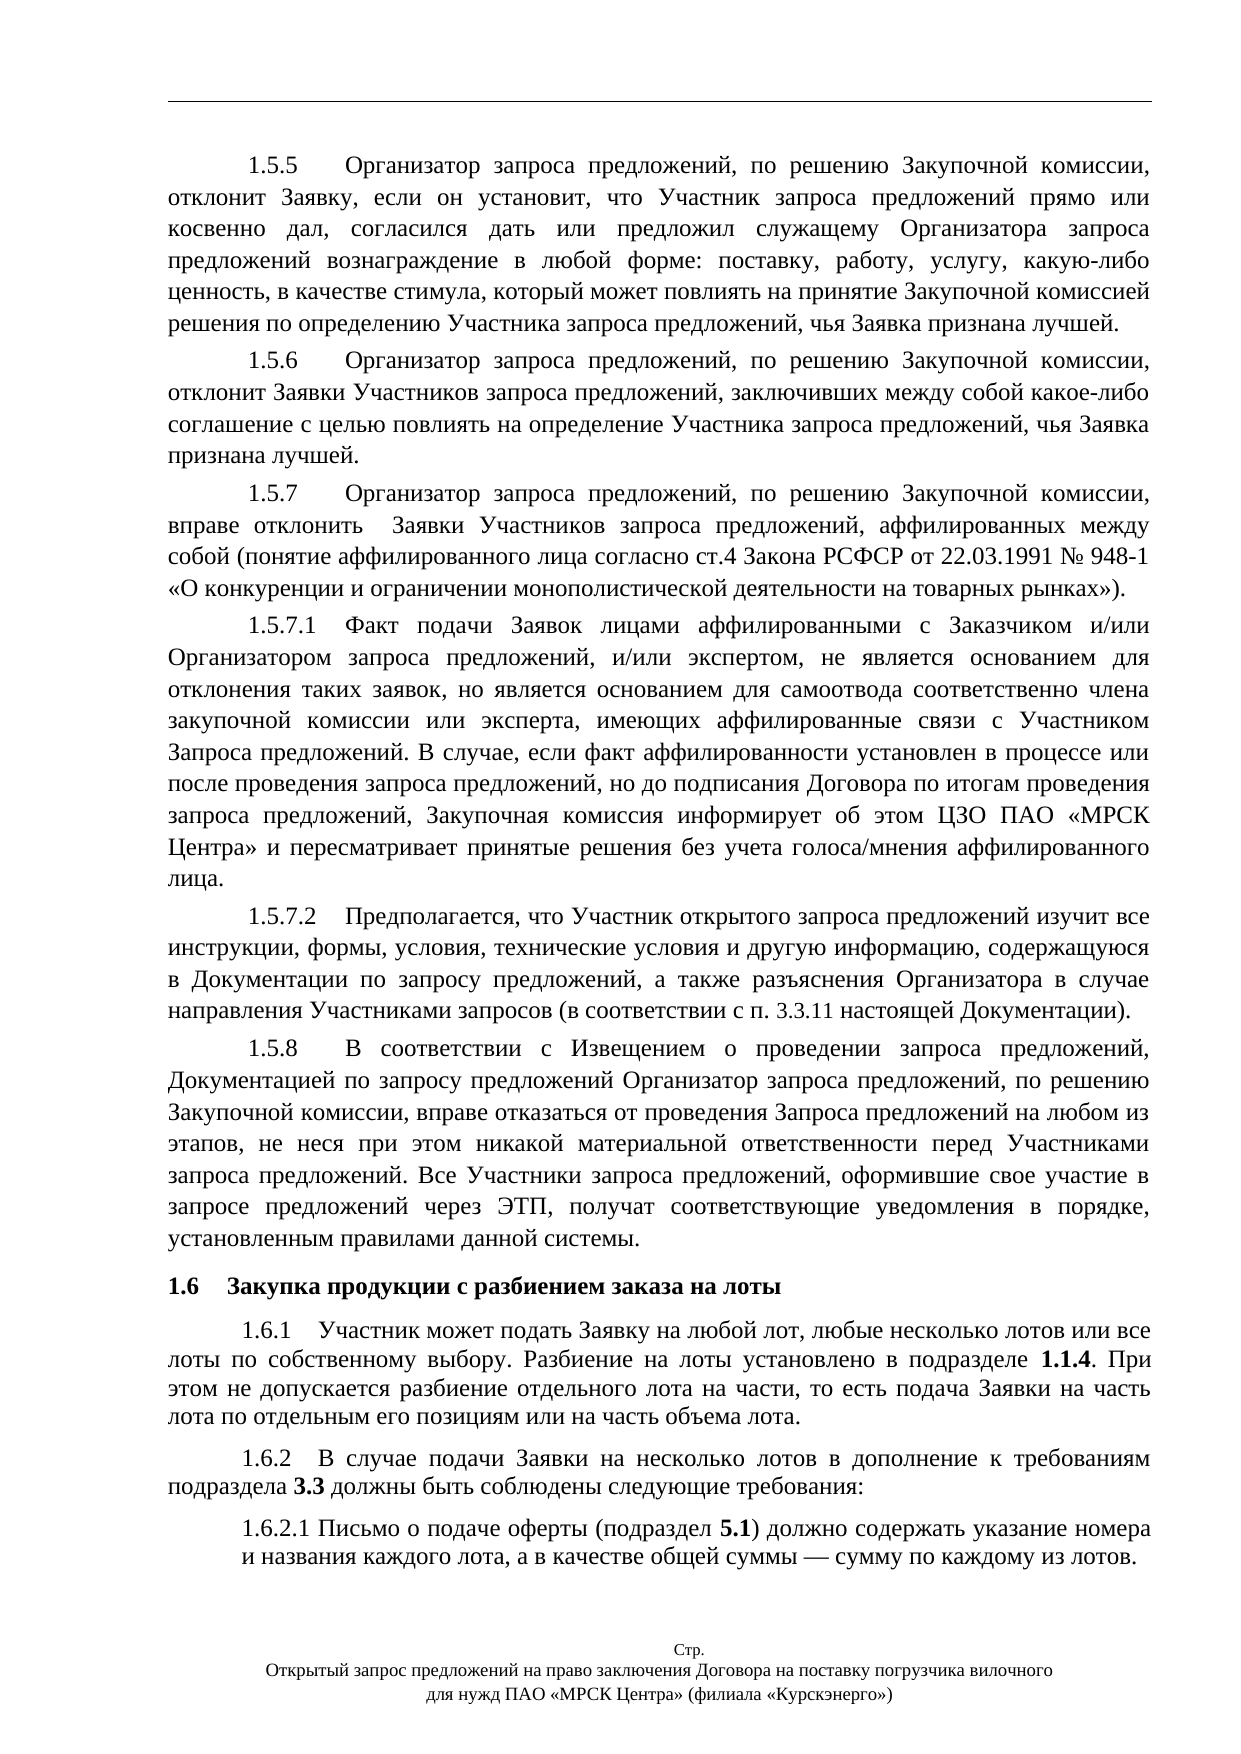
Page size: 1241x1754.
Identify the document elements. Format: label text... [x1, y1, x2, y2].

subtitle Письмо о подаче оферты (подраздел 5.1) должно содержать указание номера и названия каждого лота, а в качестве общей суммы — сумму по каждому из лотов. [241, 1513, 1152, 1570]
subtitle Участник может подать Заявку на любой лот, любые несколько лотов или все лоты по собственному выбору. Разбиение на лоты установлено в подразделе 1.1.4. При этом не допускается разбиение отдельного лота на части, то есть подача Заявки на часть лота по отдельным его позициям или на часть объема лота. [168, 1315, 1152, 1430]
list Организатор запроса предложений, по решению Закупочной комиссии, отклонит Заявки Участников запроса предложений, заключивших между собой какое-либо соглашение с целью повлиять на определение Участника запроса предложений, чья Заявка признана лучшей. [168, 346, 1150, 469]
list Организатор запроса предложений, по решению Закупочной комиссии, вправе отклонить Заявки Участников запроса предложений, аффилированных между собой (понятие аффилированного лица согласно ст.4 Закона РСФСР от 22.03.1991 № 948-1 «О конкуренции и ограничении монополистической деятельности на товарных рынках»). [168, 478, 1150, 602]
list В соответствии с Извещением о проведении запроса предложений, Документацией по запросу предложений Организатор запроса предложений, по решению Закупочной комиссии, вправе отказаться от проведения Запроса предложений на любом из этапов, не неся при этом никакой материальной ответственности перед Участниками запроса предложений. Все Участники запроса предложений, оформившие свое участие в запросе предложений через ЭТП, получат соответствующие уведомления в порядке, установленным правилами данной системы. [168, 1033, 1150, 1252]
list Факт подачи Заявок лицами аффилированными с Заказчиком и/или Организатором запроса предложений, и/или экспертом, не является основанием для отклонения таких заявок, но является основанием для самоотвода соответственно члена закупочной комиссии или эксперта, имеющих аффилированные связи с Участником Запроса предложений. В случае, если факт аффилированности установлен в процессе или после проведения запроса предложений, но до подписания Договора по итогам проведения запроса предложений, Закупочная комиссия информирует об этом ЦЗО ПАО «МРСК Центра» и пересматривает принятые решения без учета голоса/мнения аффилированного лица. [168, 611, 1150, 892]
list Организатор запроса предложений, по решению Закупочной комиссии, отклонит Заявку, если он установит, что Участник запроса предложений прямо или косвенно дал, согласился дать или предложил служащему Организатора запроса предложений вознаграждение в любой форме: поставку, работу, услугу, какую-либо ценность, в качестве стимула, который может повлиять на принятие Закупочной комиссией решения по определению Участника запроса предложений, чья Заявка признана лучшей. [168, 150, 1150, 337]
subtitle Закупка продукции с разбиением заказа на лоты [168, 1271, 1152, 1300]
subtitle В случае подачи Заявки на несколько лотов в дополнение к требованиям подраздела 3.3 должны быть соблюдены следующие требования: [168, 1443, 1152, 1500]
list Предполагается, что Участник открытого запроса предложений изучит все инструкции, формы, условия, технические условия и другую информацию, содержащуюся в Документации по запросу предложений, а также разъяснения Организатора в случае направления Участниками запросов (в соответствии с п. 3.3.11 настоящей Документации). [168, 901, 1150, 1024]
